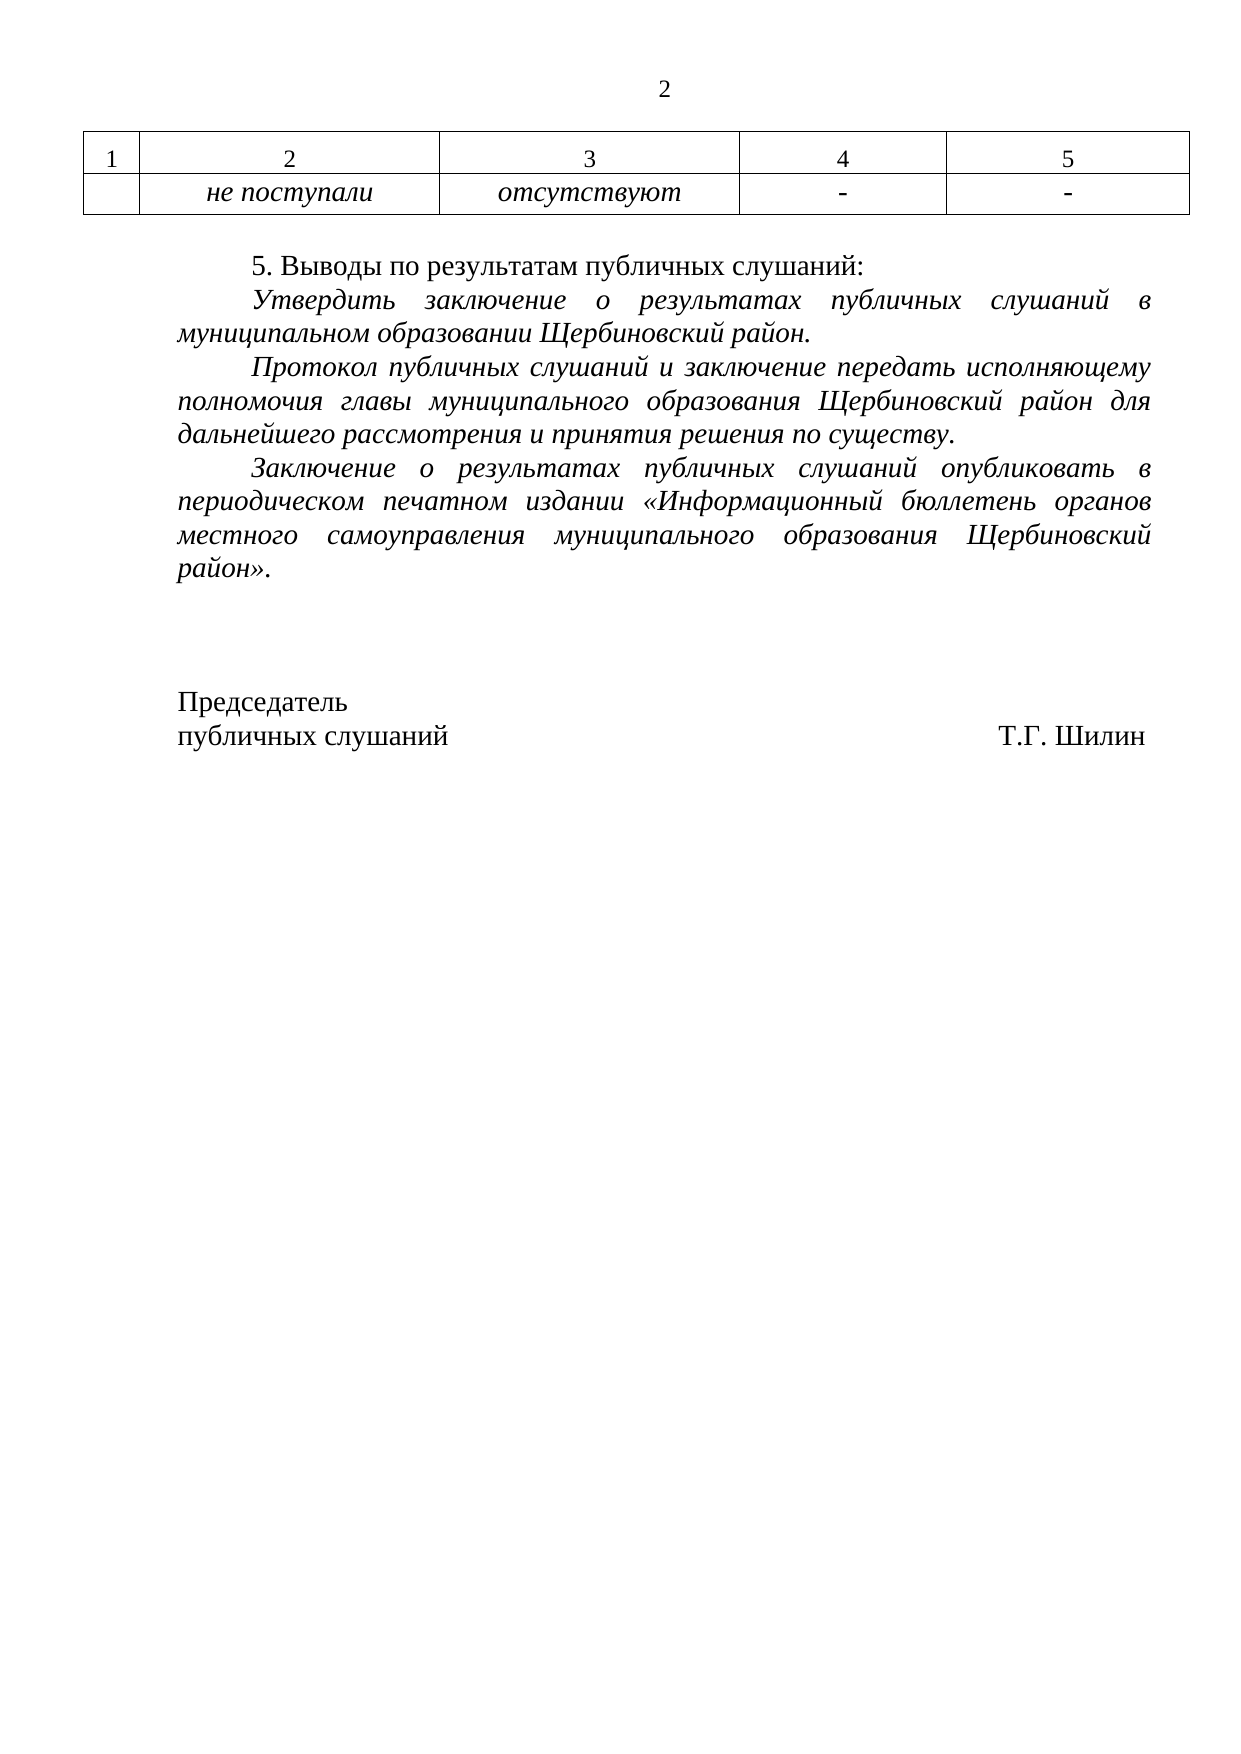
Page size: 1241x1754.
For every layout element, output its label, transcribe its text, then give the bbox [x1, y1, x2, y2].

table_cell отсутствуют [440, 174, 739, 214]
table_cell 4 [740, 132, 946, 173]
table_cell [84, 174, 139, 214]
table_cell - [947, 174, 1189, 214]
table_cell 3 [440, 132, 739, 173]
text Заключение о результатах публичных слушаний опубликовать в периодическом печатном издании «Информационный бюллетень органов местного самоуправления муниципального образования Щербиновский район». [177, 450, 1152, 584]
table_cell не поступали [140, 174, 439, 214]
table_cell 2 [140, 132, 439, 173]
table_cell 5 [947, 132, 1189, 173]
text Председатель [177, 684, 1152, 718]
text публичных слушаний Т.Г. Шилин [177, 718, 1152, 752]
text 5. Выводы по результатам публичных слушаний: [177, 248, 1152, 282]
text Утвердить заключение о результатах публичных слушаний в муниципальном образовании Щербиновский район. [177, 282, 1152, 349]
table_cell 1 [84, 132, 139, 173]
text Протокол публичных слушаний и заключение передать исполняющему полномочия главы муниципального образования Щербиновский район для дальнейшего рассмотрения и принятия решения по существу. [177, 349, 1152, 450]
table_cell - [740, 174, 946, 214]
